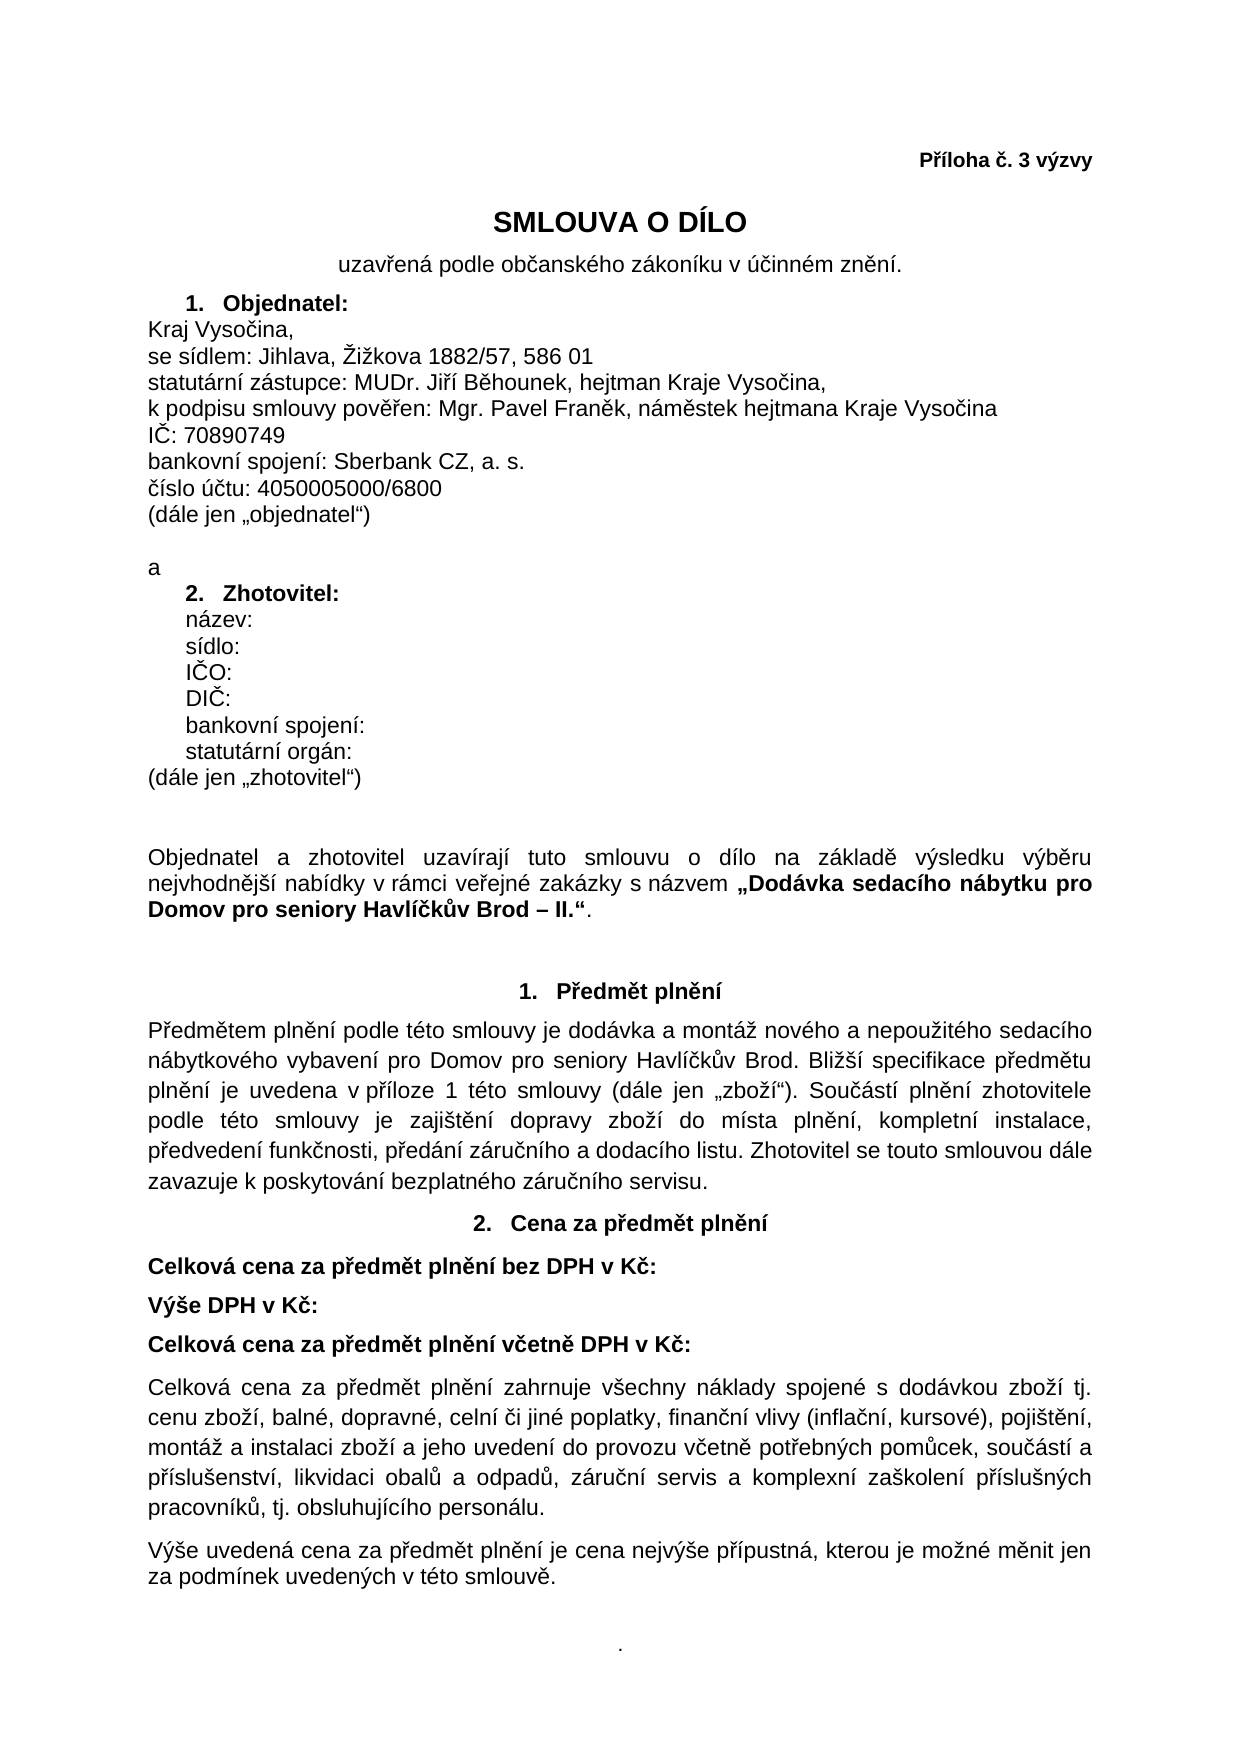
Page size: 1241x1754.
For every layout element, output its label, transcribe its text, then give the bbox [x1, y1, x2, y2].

list Objednatel: [185, 290, 1093, 316]
text Objednatel a zhotovitel uzavírají tuto smlouvu o dílo na základě výsledku výběru nejvhodnější nabídky v rámci veřejné zakázky s názvem „Dodávka sedacího nábytku pro Domov pro seniory Havlíčkův Brod – II.“. [148, 843, 1093, 922]
text Celková cena za předmět plnění včetně DPH v Kč: [148, 1331, 1093, 1357]
text SMLOUVA O DÍLO [148, 205, 1093, 239]
text Výše DPH v Kč: [148, 1292, 1093, 1318]
text název: [185, 606, 1093, 633]
text číslo účtu: 4050005000/6800 [148, 474, 1093, 501]
text DIČ: [185, 685, 1093, 712]
text Příloha č. 3 výzvy [148, 148, 1093, 172]
text Výše uvedená cena za předmět plnění je cena nejvýše přípustná, kterou je možné měnit jen za podmínek uvedených v této smlouvě. [148, 1537, 1093, 1590]
text (dále jen „zhotovitel“) [148, 764, 1093, 791]
text uzavřená podle občanského zákoníku v účinném znění. [148, 251, 1093, 277]
text IČO: [185, 659, 1093, 685]
text Kraj Vysočina, [148, 316, 1093, 343]
text k podpisu smlouvy pověřen: Mgr. Pavel Franěk, náměstek hejtmana Kraje Vysočina [148, 395, 1093, 422]
text a [148, 553, 1093, 580]
text IČ: 70890749 [148, 422, 1093, 448]
text bankovní spojení: [185, 712, 1093, 738]
text statutární orgán: [185, 738, 1093, 764]
text sídlo: [185, 633, 1093, 659]
text (dále jen „objednatel“) [148, 501, 1093, 527]
text statutární zástupce: MUDr. Jiří Běhounek, hejtman Kraje Vysočina, [148, 369, 1093, 395]
list Předmět plnění [148, 978, 1093, 1004]
text Celková cena za předmět plnění zahrnuje všechny náklady spojené s dodávkou zboží tj. cenu zboží, balné, dopravné, celní či jiné poplatky, finanční vlivy (inflační, kursové), pojištění, montáž a instalaci zboží a jeho uvedení do provozu včetně potřebných pomůcek, součástí a příslušenství, likvidaci obalů a odpadů, záruční servis a komplexní zaškolení příslušných pracovníků, tj. obsluhujícího personálu. [148, 1373, 1093, 1521]
list Zhotovitel: [185, 580, 1093, 606]
text Předmětem plnění podle této smlouvy je dodávka a montáž nového a nepoužitého sedacího nábytkového vybavení pro Domov pro seniory Havlíčkův Brod. Bližší specifikace předmětu plnění je uvedena v příloze 1 této smlouvy (dále jen „zboží“). Součástí plnění zhotovitele podle této smlouvy je zajištění dopravy zboží do místa plnění, kompletní instalace, předvedení funkčnosti, předání záručního a dodacího listu. Zhotovitel se touto smlouvou dále zavazuje k poskytování bezplatného záručního servisu. [148, 1017, 1093, 1194]
text se sídlem: Jihlava, Žižkova 1882/57, 586 01 [148, 343, 1093, 369]
text bankovní spojení: Sberbank CZ, a. s. [148, 448, 1093, 474]
text Celková cena za předmět plnění bez DPH v Kč: [148, 1253, 1093, 1279]
list Cena za předmět plnění [148, 1210, 1093, 1237]
